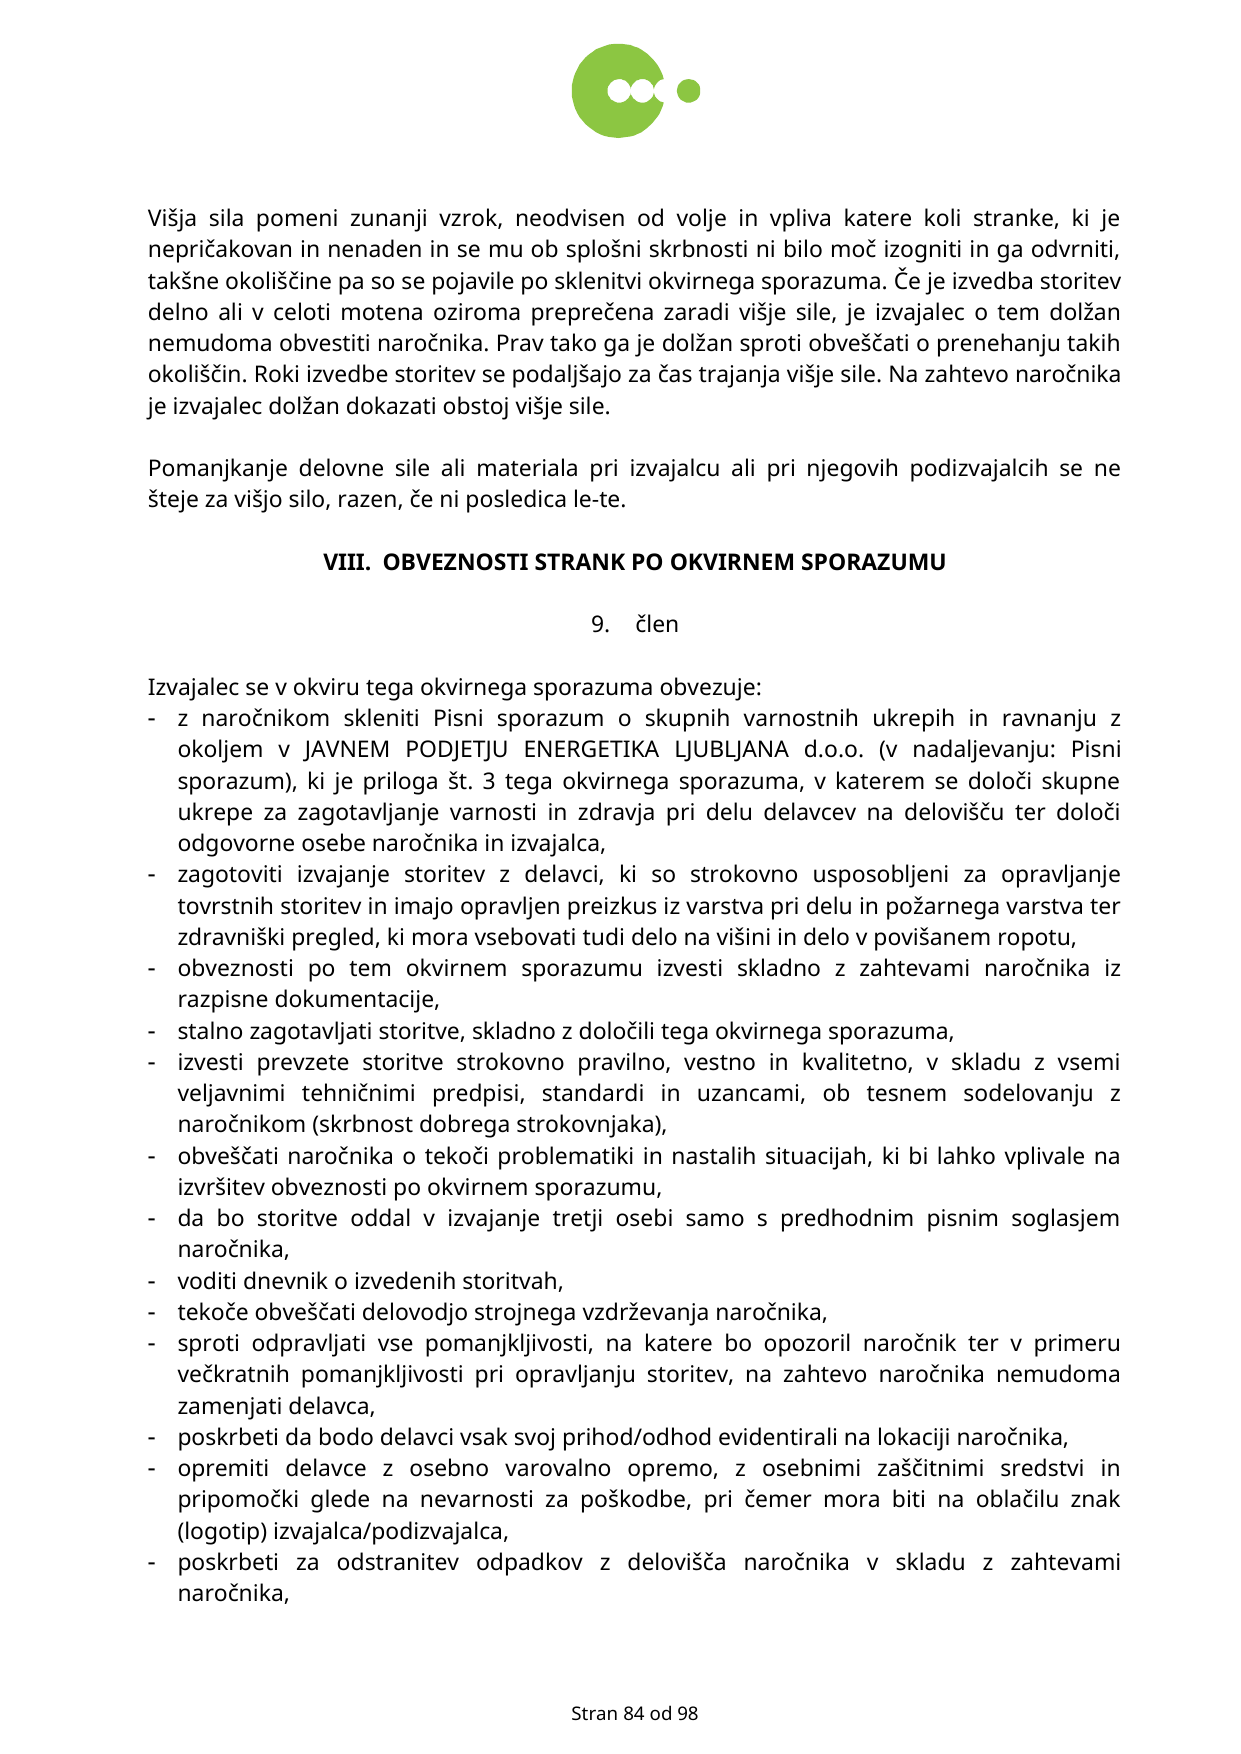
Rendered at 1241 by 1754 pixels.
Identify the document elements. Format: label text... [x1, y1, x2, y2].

list da bo storitve oddal v izvajanje tretji osebi samo s predhodnim pisnim soglasjem naročnika, [148, 1202, 1122, 1265]
text Višja sila pomeni zunanji vzrok, neodvisen od volje in vpliva katere koli stranke, ki je nepričakovan in nenaden in se mu ob splošni skrbnosti ni bilo moč izogniti in ga odvrniti, takšne okoliščine pa so se pojavile po sklenitvi okvirnega sporazuma. Če je izvedba storitev delno ali v celoti motena oziroma preprečena zaradi višje sile, je izvajalec o tem dolžan nemudoma obvestiti naročnika. Prav tako ga je dolžan sproti obveščati o prenehanju takih okoliščin. Roki izvedbe storitev se podaljšajo za čas trajanja višje sile. Na zahtevo naročnika je izvajalec dolžan dokazati obstoj višje sile. [148, 202, 1122, 421]
list z naročnikom skleniti Pisni sporazum o skupnih varnostnih ukrepih in ravnanju z okoljem v JAVNEM PODJETJU ENERGETIKA LJUBLJANA d.o.o. (v nadaljevanju: Pisni sporazum), ki je priloga št. 3 tega okvirnega sporazuma, v katerem se določi skupne ukrepe za zagotavljanje varnosti in zdravja pri delu delavcev na delovišču ter določi odgovorne osebe naročnika in izvajalca, [148, 702, 1122, 858]
list tekoče obveščati delovodjo strojnega vzdrževanja naročnika, [148, 1296, 1122, 1327]
list sproti odpravljati vse pomanjkljivosti, na katere bo opozoril naročnik ter v primeru večkratnih pomanjkljivosti pri opravljanju storitev, na zahtevo naročnika nemudoma zamenjati delavca, [148, 1327, 1122, 1421]
list stalno zagotavljati storitve, skladno z določili tega okvirnega sporazuma, [148, 1015, 1122, 1046]
list izvesti prevzete storitve strokovno pravilno, vestno in kvalitetno, v skladu z vsemi veljavnimi tehničnimi predpisi, standardi in uzancami, ob tesnem sodelovanju z naročnikom (skrbnost dobrega strokovnjaka), [148, 1046, 1122, 1140]
list voditi dnevnik o izvedenih storitvah, [148, 1265, 1122, 1296]
list poskrbeti za odstranitev odpadkov z delovišča naročnika v skladu z zahtevami naročnika, [148, 1546, 1122, 1608]
list opremiti delavce z osebno varovalno opremo, z osebnimi zaščitnimi sredstvi in pripomočki glede na nevarnosti za poškodbe, pri čemer mora biti na oblačilu znak (logotip) izvajalca/podizvajalca, [148, 1452, 1122, 1546]
list obveščati naročnika o tekoči problematiki in nastalih situacijah, ki bi lahko vplivale na izvršitev obveznosti po okvirnem sporazumu, [148, 1140, 1122, 1202]
text Izvajalec se v okviru tega okvirnega sporazuma obvezuje: [148, 671, 1122, 702]
list OBVEZNOSTI STRANK PO OKVIRNEM SPORAZUMU [148, 546, 1122, 577]
list člen [148, 608, 1122, 640]
list poskrbeti da bodo delavci vsak svoj prihod/odhod evidentirali na lokaciji naročnika, [148, 1421, 1122, 1452]
list zagotoviti izvajanje storitev z delavci, ki so strokovno usposobljeni za opravljanje tovrstnih storitev in imajo opravljen preizkus iz varstva pri delu in požarnega varstva ter zdravniški pregled, ki mora vsebovati tudi delo na višini in delo v povišanem ropotu, [148, 858, 1122, 952]
list obveznosti po tem okvirnem sporazumu izvesti skladno z zahtevami naročnika iz razpisne dokumentacije, [148, 952, 1122, 1015]
text Pomanjkanje delovne sile ali materiala pri izvajalcu ali pri njegovih podizvajalcih se ne šteje za višjo silo, razen, če ni posledica le-te. [148, 452, 1122, 515]
